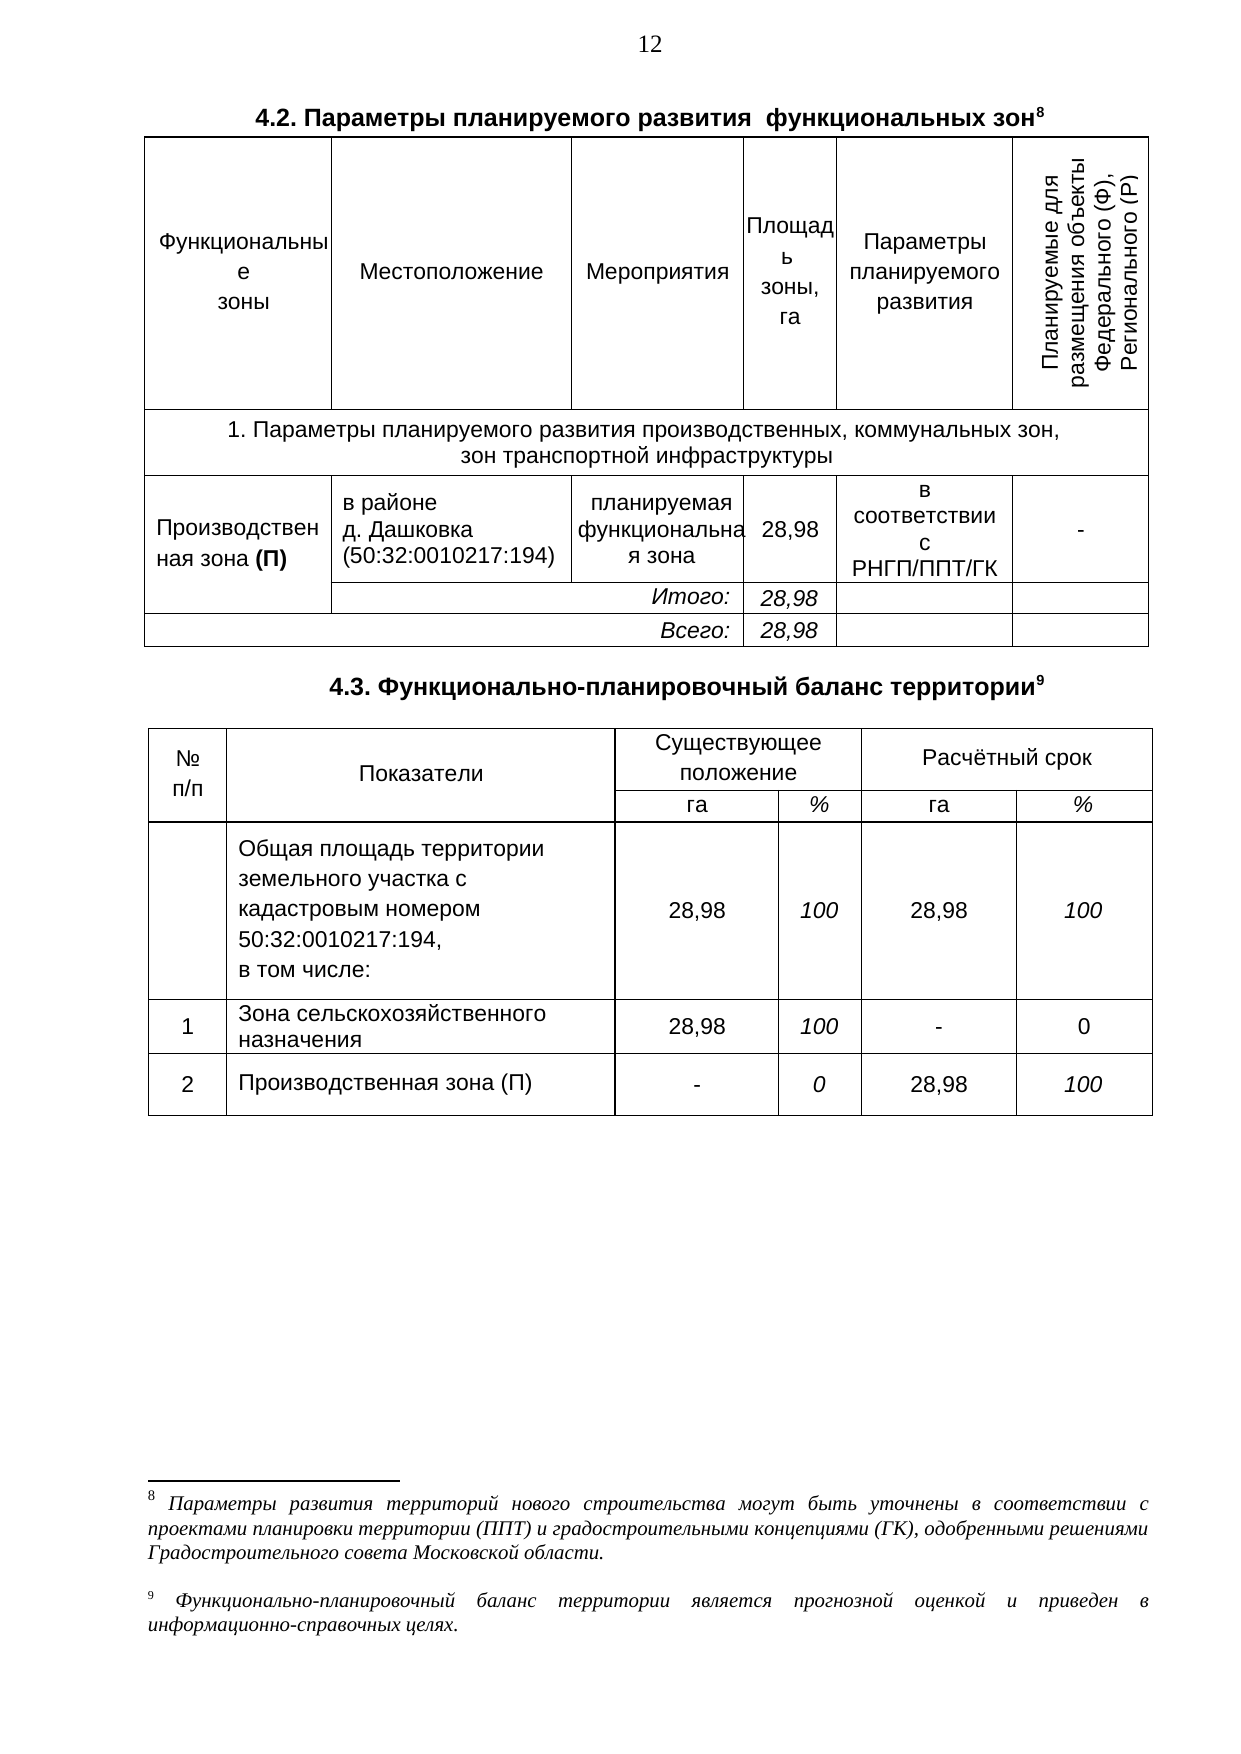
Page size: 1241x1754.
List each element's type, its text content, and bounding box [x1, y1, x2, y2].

table_cell га [616, 791, 778, 821]
table_cell 0 [779, 1054, 861, 1115]
table_cell в районе д. Дашковка (50:32:0010217:194) [332, 476, 571, 582]
table_cell планируемая функциональная зона [572, 476, 743, 582]
text 4.2. Параметры планируемого развития функциональных зон [148, 103, 1152, 132]
table_cell 28,98 [744, 476, 836, 582]
table_cell 28,98 [744, 614, 836, 646]
table_cell 1 [149, 1000, 226, 1053]
table_cell 0 [1017, 1000, 1152, 1053]
table_header Функциональные зоны [145, 138, 331, 409]
table_cell % [779, 791, 861, 821]
table_cell [149, 823, 226, 999]
table_cell 100 [1017, 1054, 1152, 1115]
table_cell 100 [779, 1000, 861, 1053]
table_header Параметры планируемого развития [837, 138, 1012, 409]
table_cell га [862, 791, 1016, 821]
table_cell [837, 583, 1012, 613]
text 4.3. Функционально-планировочный баланс территории [148, 672, 1152, 701]
table_cell 100 [1017, 823, 1152, 999]
table_cell 28,98 [616, 823, 778, 999]
table_cell - [616, 1054, 778, 1115]
table_cell [1013, 583, 1148, 613]
table_cell 2 [149, 1054, 226, 1115]
table_header Показатели [227, 729, 614, 821]
table_cell 28,98 [744, 583, 836, 613]
table_cell Производственная зона (П) [145, 476, 331, 613]
table_cell 28,98 [862, 823, 1016, 999]
table_header Расчётный срок [862, 729, 1152, 790]
table_cell Общая площадь территории земельного участка с кадастровым номером 50:32:0010217:194, в том числе: [227, 823, 614, 999]
table_cell Итого: [332, 583, 743, 613]
table_header № п/п [149, 729, 226, 821]
table_cell Всего: [145, 614, 743, 646]
table_cell [1013, 614, 1148, 646]
table_cell [837, 614, 1012, 646]
table_cell 28,98 [862, 1054, 1016, 1115]
table_cell - [862, 1000, 1016, 1053]
table_cell % [1017, 791, 1152, 821]
table_header Местоположение [332, 138, 571, 409]
table_cell в соответствии с РНГП/ППТ/ГК [837, 476, 1012, 582]
table_cell 28,98 [616, 1000, 778, 1053]
table_header Площадь зоны, га [744, 138, 836, 409]
table_cell - [1013, 476, 1148, 582]
table_cell Зона сельскохозяйственного назначения [227, 1000, 614, 1053]
table_header Существующее положение [616, 729, 861, 790]
table_header Планируемые для размещения объекты Федерального (Ф), Регионального (Р) [1013, 138, 1148, 409]
table_cell 100 [779, 823, 861, 999]
table_header Мероприятия [572, 138, 743, 409]
table_cell 1. Параметры планируемого развития производственных, коммунальных зон, зон транспортной инфраструктуры [145, 410, 1148, 475]
table_cell Производственная зона (П) [227, 1054, 614, 1115]
